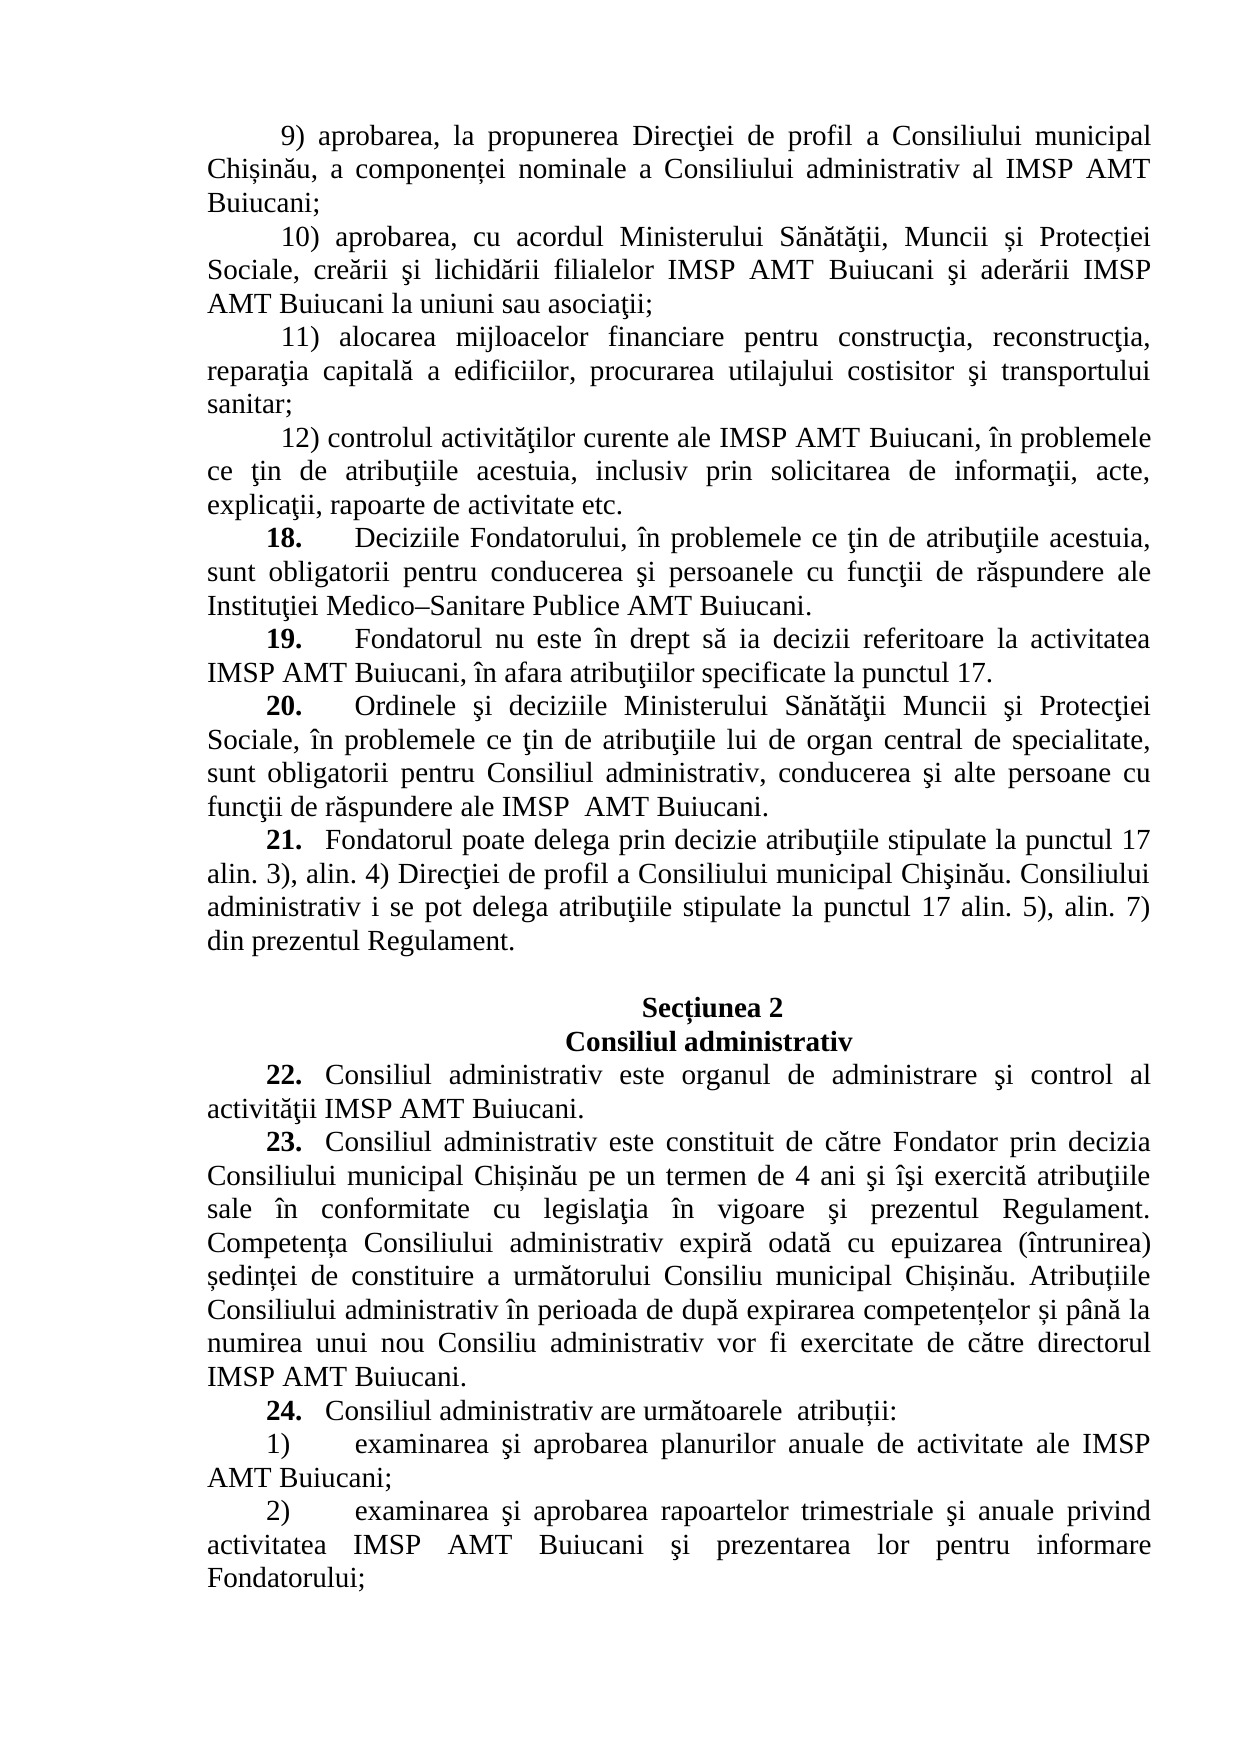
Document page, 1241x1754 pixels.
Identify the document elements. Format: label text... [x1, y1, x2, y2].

text 10) aprobarea, cu acordul Ministerului Sănătăţii, Muncii și Protecției Sociale, creării şi lichidării filialelor IMSP AMT Buiucani şi aderării IMSP AMT Buiucani la uniuni sau asociaţii; [207, 219, 1152, 319]
text 9) aprobarea, la propunerea Direcţiei de profil a Consiliului municipal Chișinău, a componenței nominale a Consiliului administrativ al IMSP AMT Buiucani; [207, 118, 1152, 219]
text Secțiunea 2 [207, 990, 1152, 1024]
text 11) alocarea mijloacelor financiare pentru construcţia, reconstrucţia, reparaţia capitală a edificiilor, procurarea utilajului costisitor şi transportului sanitar; [207, 319, 1152, 420]
list examinarea şi aprobarea planurilor anuale de activitate ale IMSP AMT Buiucani; [207, 1426, 1152, 1493]
text Consiliul administrativ [207, 1024, 1152, 1057]
list Consiliul administrativ este constituit de către Fondator prin decizia Consiliului municipal Chișinău pe un termen de 4 ani şi îşi exercită atribuţiile sale în conformitate cu legislaţia în vigoare şi prezentul Regulament. Competența Consiliului administrativ expiră odată cu epuizarea (întrunirea) ședinței de constituire a următorului Consiliu municipal Chișinău. Atribuțiile Consiliului administrativ în perioada de după expirarea competențelor și până la numirea unui nou Consiliu administrativ vor fi exercitate de către directorul IMSP AMT Buiucani. [207, 1124, 1152, 1393]
list Ordinele şi deciziile Ministerului Sănătăţii Muncii şi Protecţiei Sociale, în problemele ce ţin de atribuţiile lui de organ central de specialitate, sunt obligatorii pentru Consiliul administrativ, conducerea şi alte persoane cu funcţii de răspundere ale IMSP AMT Buiucani. [207, 688, 1152, 822]
list Fondatorul nu este în drept să ia decizii referitoare la activitatea IMSP AMT Buiucani, în afara atribuţiilor specificate la punctul 17. [207, 621, 1152, 688]
text 12) controlul activităţilor curente ale IMSP AMT Buiucani, în problemele ce ţin de atribuţiile acestuia, inclusiv prin solicitarea de informaţii, acte, explicaţii, rapoarte de activitate etc. [207, 420, 1152, 521]
list examinarea şi aprobarea rapoartelor trimestriale şi anuale privind activitatea IMSP AMT Buiucani şi prezentarea lor pentru informare Fondatorului; [207, 1493, 1152, 1594]
list Consiliul administrativ este organul de administrare şi control al activităţii IMSP AMT Buiucani. [207, 1057, 1152, 1124]
list Deciziile Fondatorului, în problemele ce ţin de atribuţiile acestuia, sunt obligatorii pentru conducerea şi persoanele cu funcţii de răspundere ale Instituţiei Medico–Sanitare Publice AMT Buiucani. [207, 521, 1152, 621]
list Fondatorul poate delega prin decizie atribuţiile stipulate la punctul 17 alin. 3), alin. 4) Direcţiei de profil a Consiliului municipal Chişinău. Consiliului administrativ i se pot delega atribuţiile stipulate la punctul 17 alin. 5), alin. 7) din prezentul Regulament. [207, 822, 1152, 957]
list Consiliul administrativ are următoarele atribuții: [207, 1393, 1152, 1426]
